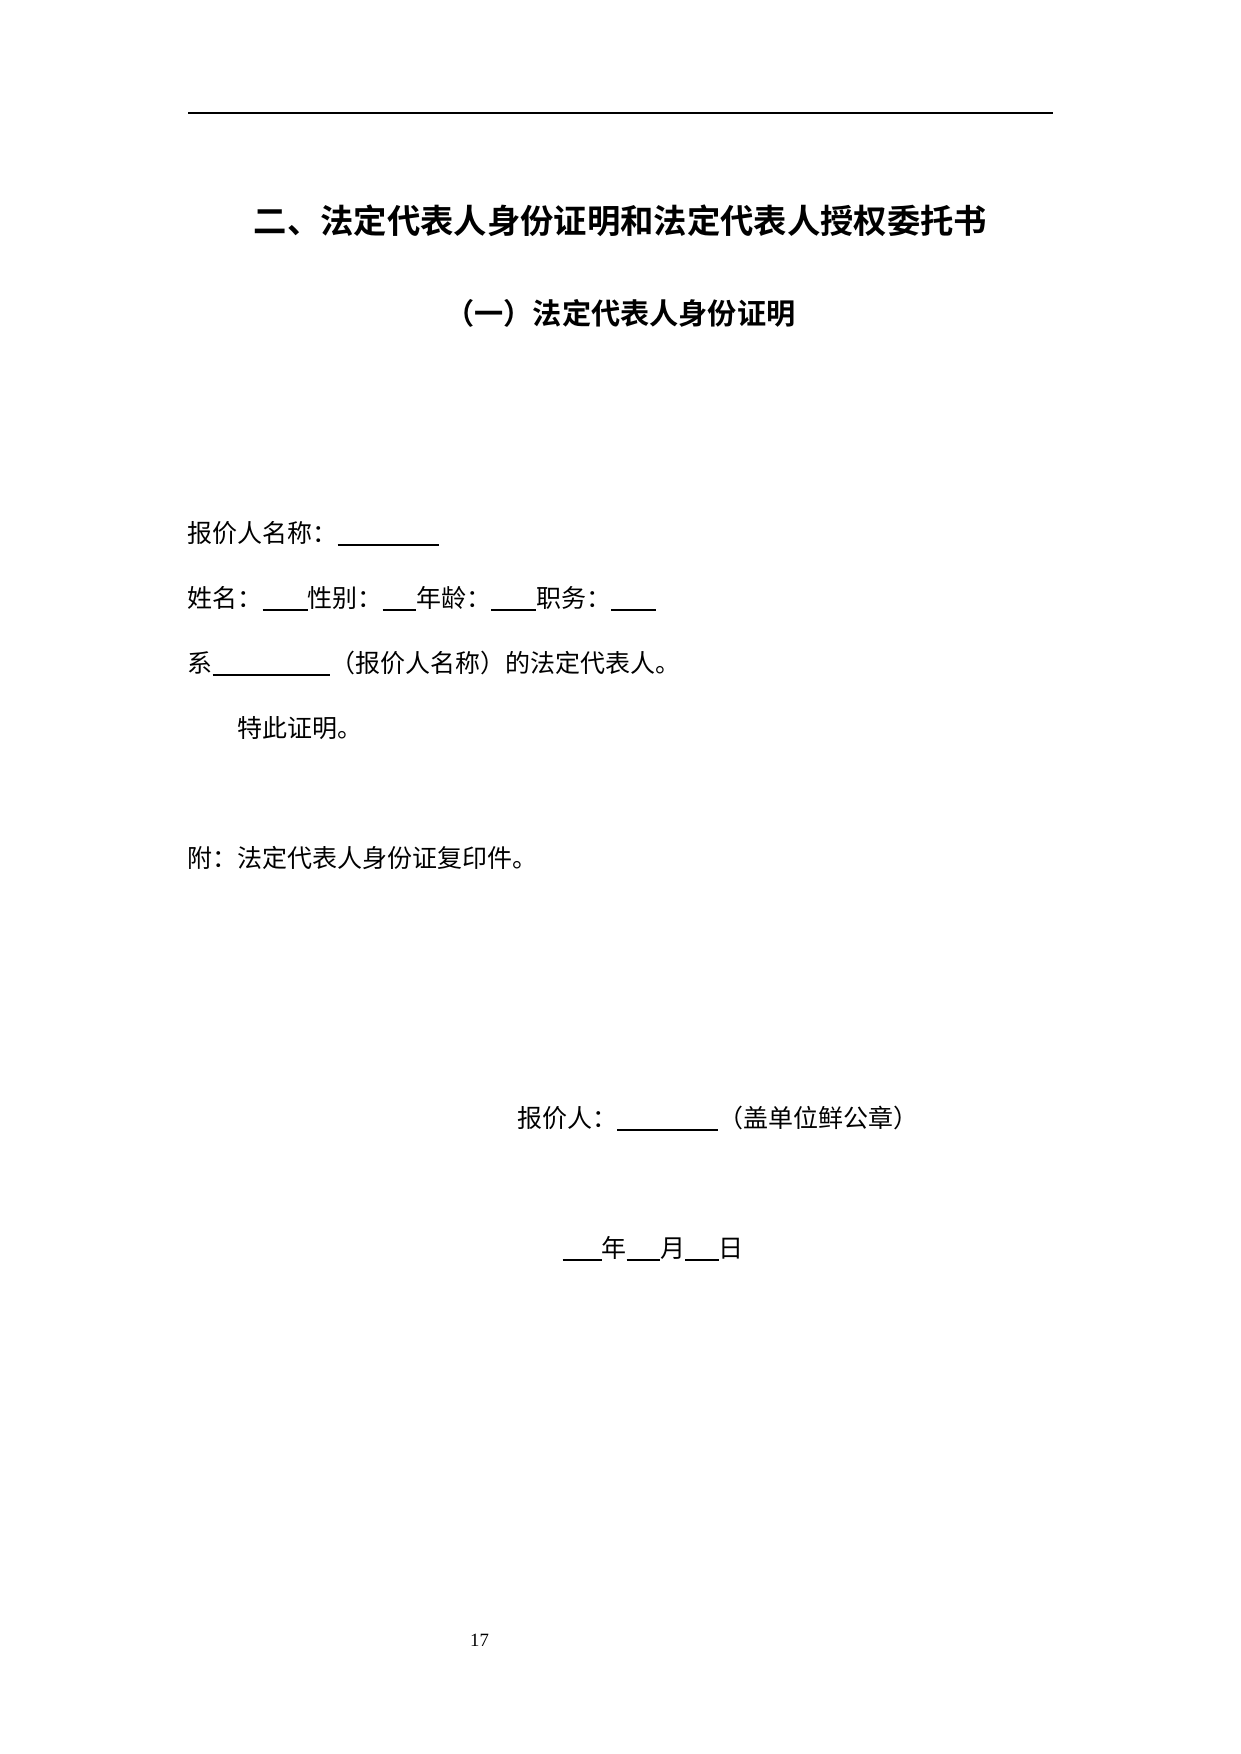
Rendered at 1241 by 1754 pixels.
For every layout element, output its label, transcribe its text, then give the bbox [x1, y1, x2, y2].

text 附：法定代表人身份证复印件。 [187, 824, 1053, 889]
text 二、法定代表人身份证明和法定代表人授权委托书 [187, 187, 1053, 252]
text 报价人名称： [187, 499, 1053, 564]
text 特此证明。 [187, 694, 1053, 759]
text 姓名： 性别： 年龄： 职务： [187, 564, 1053, 629]
text 年 月 日 [187, 1214, 951, 1279]
text （一）法定代表人身份证明 [187, 279, 1053, 344]
text 报价人： （盖单位鲜公章） [187, 1084, 1053, 1149]
text 系 （报价人名称）的法定代表人。 [187, 629, 1053, 694]
